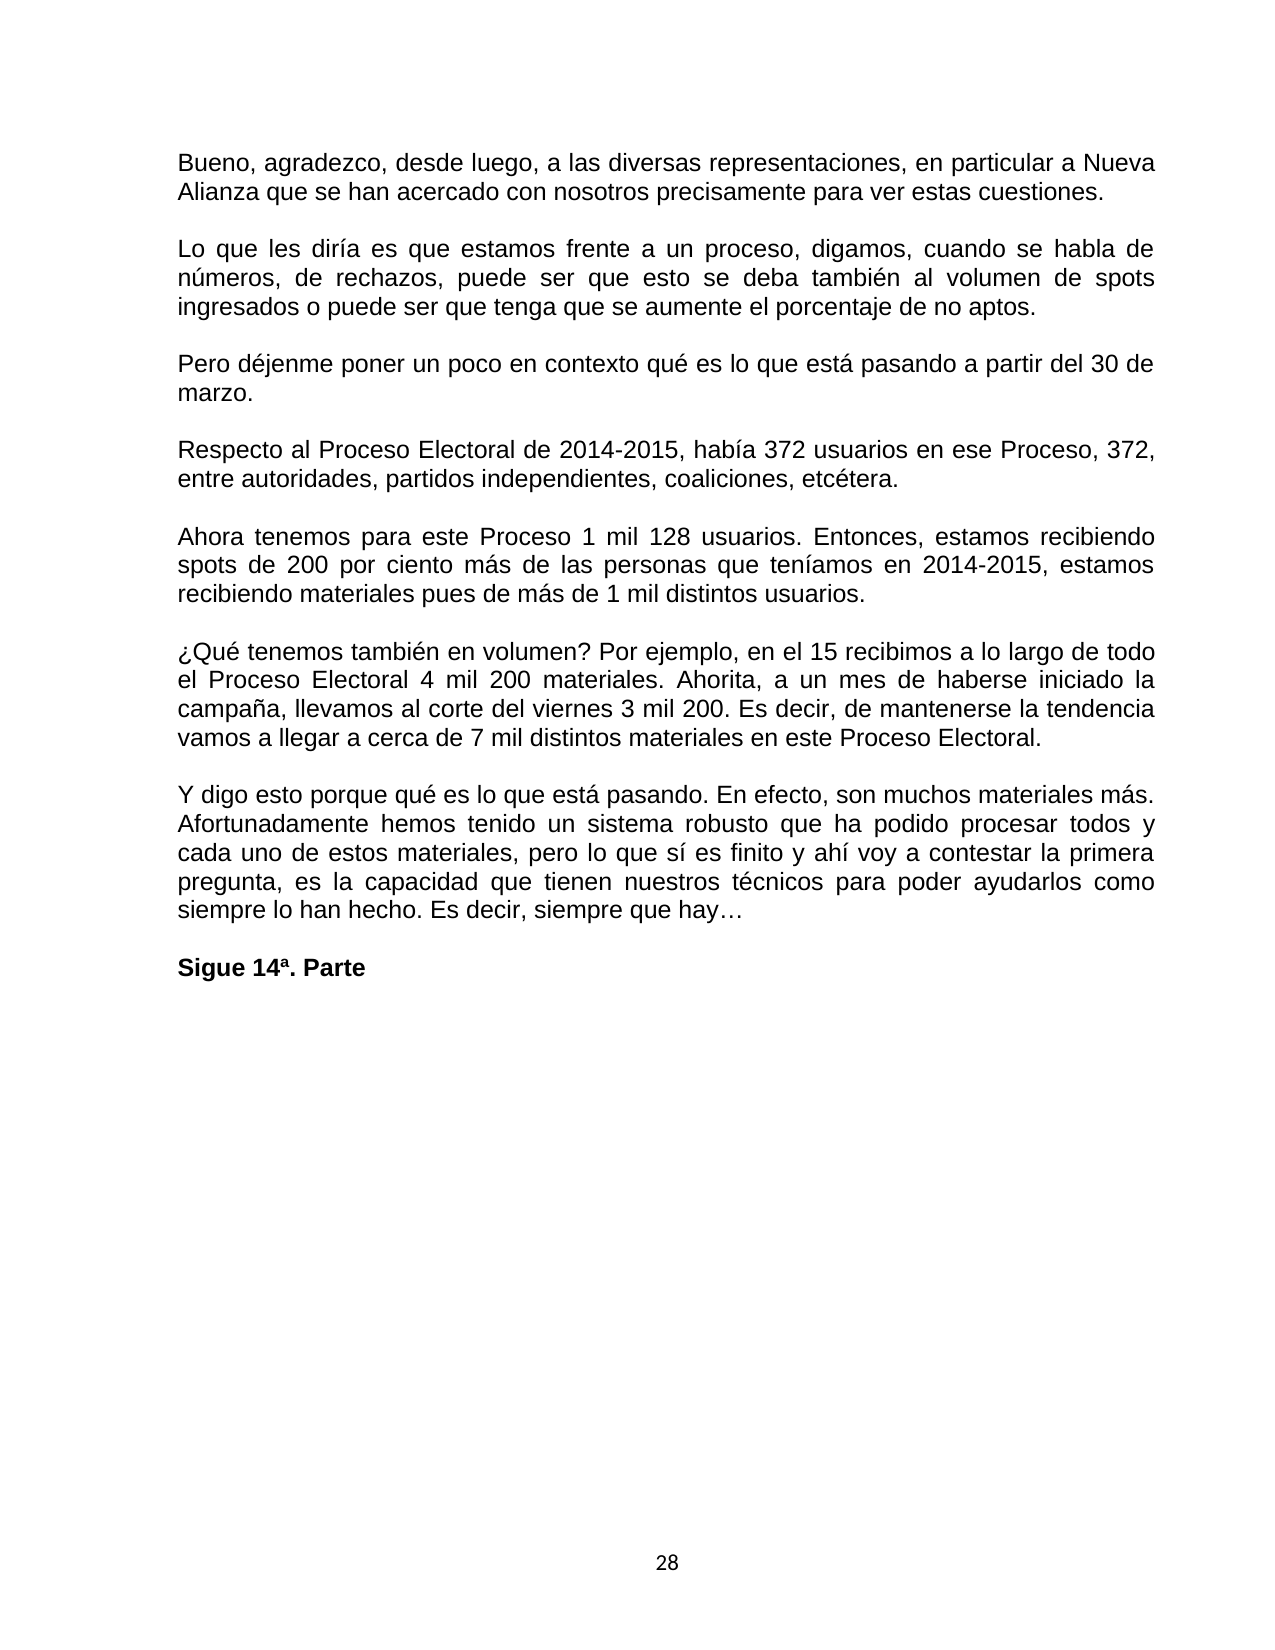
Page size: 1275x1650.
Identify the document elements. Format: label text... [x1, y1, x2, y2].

text Respecto al Proceso Electoral de 2014-2015, había 372 usuarios en ese Proceso, 372, entre autoridades, partidos independientes, coaliciones, etcétera. [177, 435, 1157, 493]
text Y digo esto porque qué es lo que está pasando. En efecto, son muchos materiales más. Afortunadamente hemos tenido un sistema robusto que ha podido procesar todos y cada uno de estos materiales, pero lo que sí es finito y ahí voy a contestar la primera pregunta, es la capacidad que tienen nuestros técnicos para poder ayudarlos como siempre lo han hecho. Es decir, siempre que hay… [177, 780, 1157, 924]
text Pero déjenme poner un poco en contexto qué es lo que está pasando a partir del 30 de marzo. [177, 349, 1157, 406]
text Lo que les diría es que estamos frente a un proceso, digamos, cuando se habla de números, de rechazos, puede ser que esto se deba también al volumen de spots ingresados o puede ser que tenga que se aumente el porcentaje de no aptos. [177, 234, 1157, 320]
text Sigue 14ª. Parte [177, 953, 1157, 981]
text Bueno, agradezco, desde luego, a las diversas representaciones, en particular a Nueva Alianza que se han acercado con nosotros precisamente para ver estas cuestiones. [177, 148, 1157, 205]
text ¿Qué tenemos también en volumen? Por ejemplo, en el 15 recibimos a lo largo de todo el Proceso Electoral 4 mil 200 materiales. Ahorita, a un mes de haberse iniciado la campaña, llevamos al corte del viernes 3 mil 200. Es decir, de mantenerse la tendencia vamos a llegar a cerca de 7 mil distintos materiales en este Proceso Electoral. [177, 636, 1157, 751]
text Ahora tenemos para este Proceso 1 mil 128 usuarios. Entonces, estamos recibiendo spots de 200 por ciento más de las personas que teníamos en 2014-2015, estamos recibiendo materiales pues de más de 1 mil distintos usuarios. [177, 521, 1157, 608]
